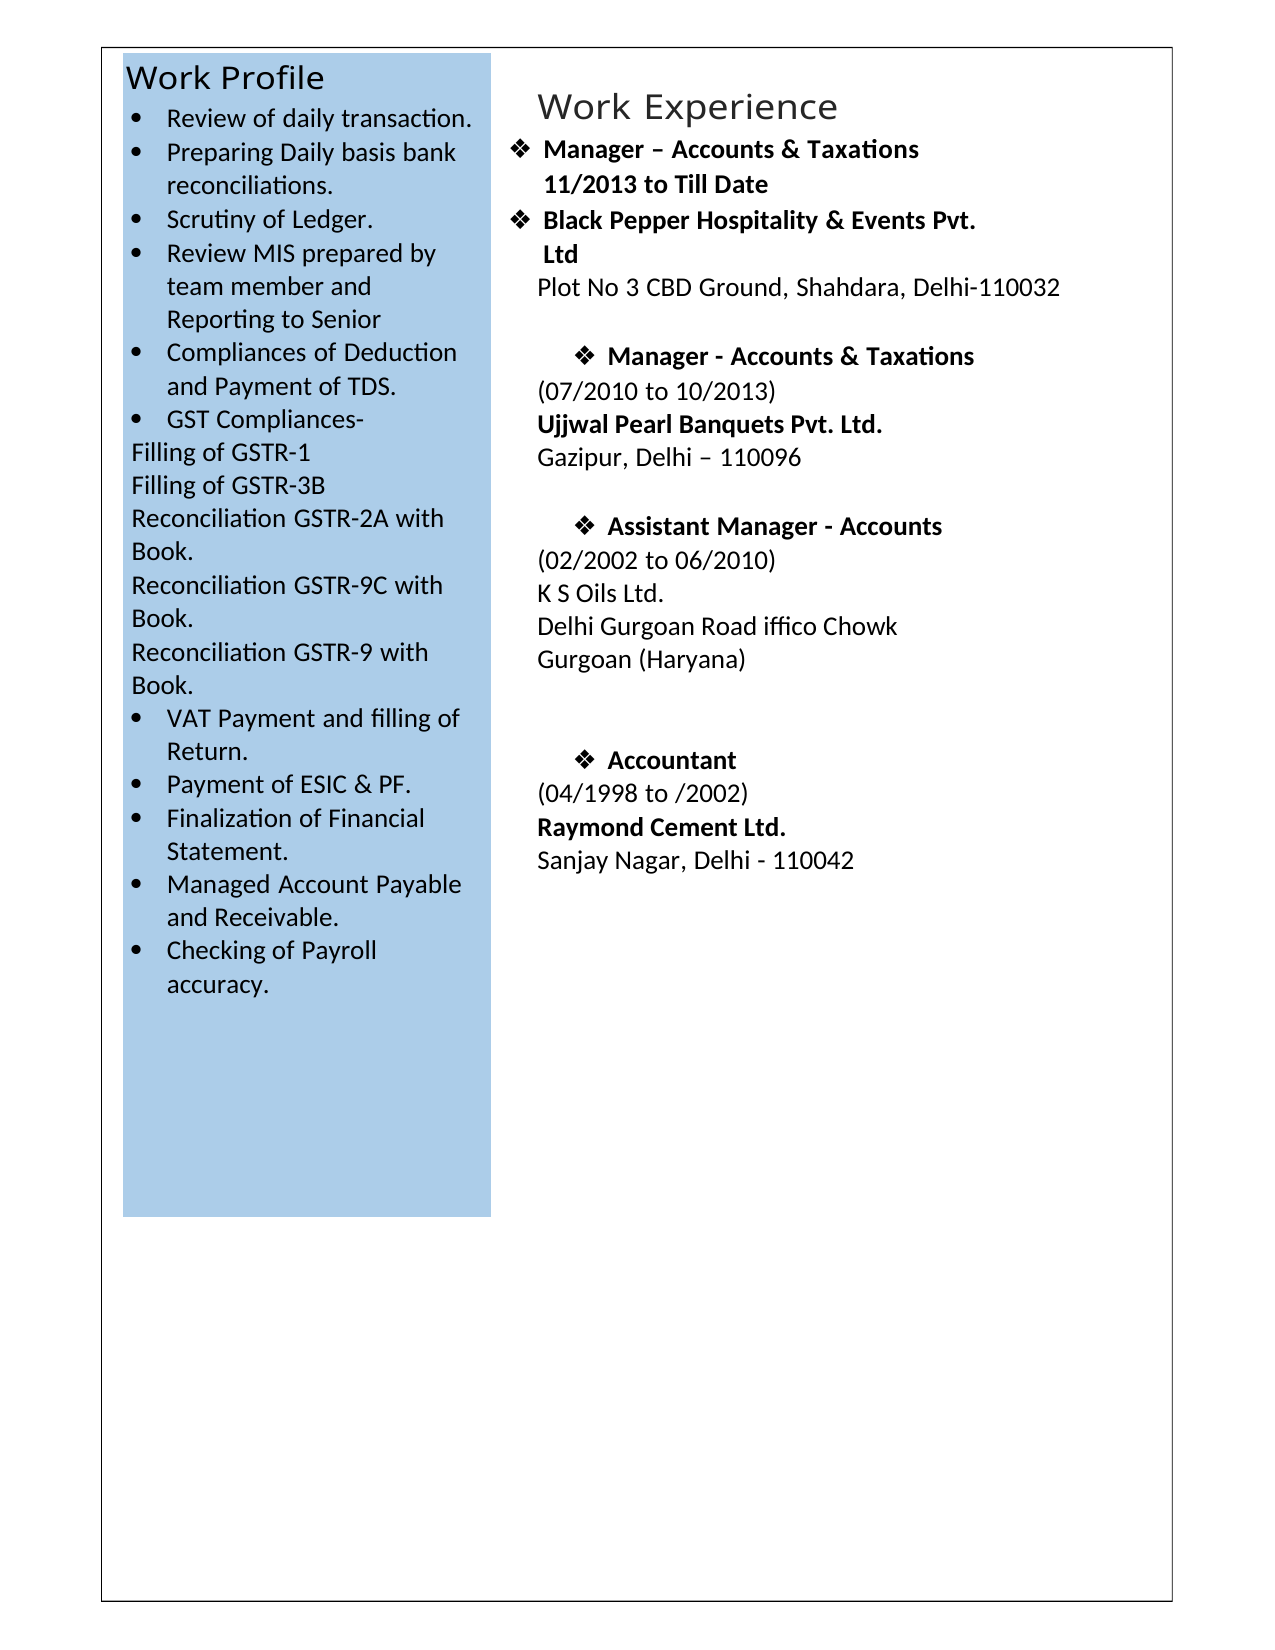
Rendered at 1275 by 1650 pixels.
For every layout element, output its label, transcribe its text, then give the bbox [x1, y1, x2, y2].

subtitle Black Pepper Hospitality & Events Pvt. Ltd [508, 201, 982, 270]
text K S Oils Ltd. [537, 576, 1175, 609]
text Delhi Gurgoan Road iffico Chowk [537, 609, 1175, 642]
text Gurgoan (Haryana) [537, 643, 1175, 676]
subtitle Raymond Cement Ltd. [537, 810, 1175, 843]
text Sanjay Nagar, Delhi - 110042 [537, 843, 1175, 876]
text (07/2010 to 10/2013) [537, 374, 1175, 407]
text Plot No 3 CBD Ground, Shahdara, Delhi-110032 [537, 271, 1175, 304]
subtitle Ujjwal Pearl Banquets Pvt. Ltd. [537, 407, 1175, 440]
text Gazipur, Delhi – 110096 [537, 441, 1175, 474]
subtitle Work Experience [537, 82, 1175, 129]
subtitle Manager – Accounts & Taxations 11/2013 to Till Date [508, 130, 982, 200]
subtitle Assistant Manager - Accounts [572, 506, 1175, 543]
subtitle Manager - Accounts & Taxations [572, 337, 1175, 373]
subtitle Accountant [572, 742, 1175, 776]
text (02/2002 to 06/2010) [537, 543, 1175, 576]
text (04/1998 to /2002) [537, 776, 1175, 809]
